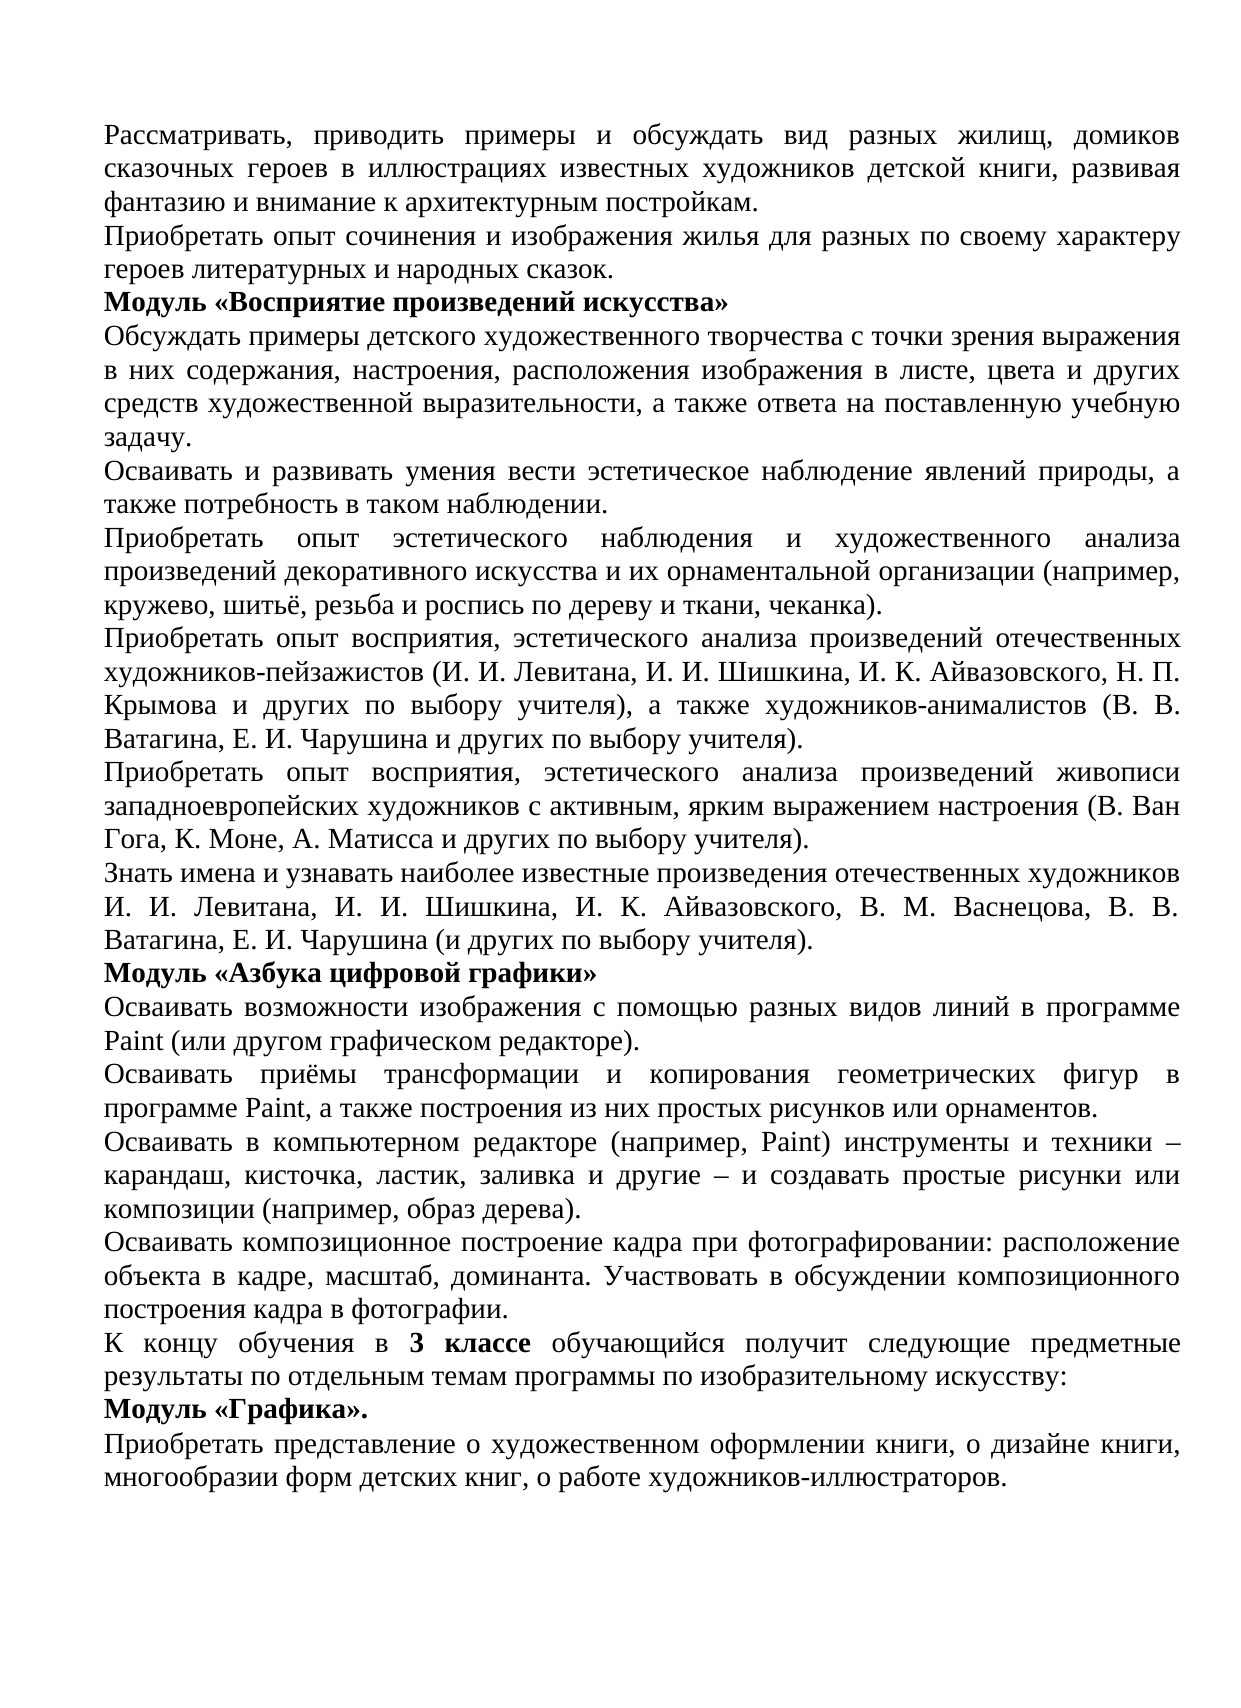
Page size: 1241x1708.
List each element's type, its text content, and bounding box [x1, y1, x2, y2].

text Приобретать опыт восприятия, эстетического анализа произведений отечественных художников-пейзажистов (И. И. Левитана, И. И. Шишкина, И. К. Айвазовского, Н. П. Крымова и других по выбору учителя), а также художников-анималистов (В. В. Ватагина, Е. И. Чарушина и других по выбору учителя). [103, 620, 1182, 754]
text Приобретать опыт восприятия, эстетического анализа произведений живописи западноевропейских художников с активным, ярким выражением настроения (В. Ван Гога, К. Моне, А. Матисса и других по выбору учителя). [103, 754, 1181, 855]
subtitle Модуль «Восприятие произведений искусства» [103, 285, 1207, 318]
subtitle Модуль «Азбука цифровой графики» [103, 956, 1207, 989]
text Осваивать в компьютерном редакторе (например, Paint) инструменты и техники – карандаш, кисточка, ластик, заливка и другие – и создавать простые рисунки или композиции (например, образ дерева). [103, 1124, 1182, 1224]
text Осваивать возможности изображения с помощью разных видов линий в программе Paint (или другом графическом редакторе). [103, 989, 1181, 1057]
text Приобретать опыт эстетического наблюдения и художественного анализа произведений декоративного искусства и их орнаментальной организации (например, кружево, шитьё, резьба и роспись по дереву и ткани, чеканка). [103, 520, 1181, 620]
text Осваивать приёмы трансформации и копирования геометрических фигур в программе Paint, а также построения из них простых рисунков или орнаментов. [103, 1057, 1181, 1124]
text Рассматривать, приводить примеры и обсуждать вид разных жилищ, домиков сказочных героев в иллюстрациях известных художников детской книги, развивая фантазию и внимание к архитектурным постройкам. [103, 117, 1181, 218]
subtitle Модуль «Графика». [103, 1392, 1207, 1426]
text Приобретать представление о художественном оформлении книги, о дизайне книги, многообразии форм детских книг, о работе художников-иллюстраторов. [103, 1426, 1182, 1493]
text Осваивать композиционное построение кадра при фотографировании: расположение объекта в кадре, масштаб, доминанта. Участвовать в обсуждении композиционного построения кадра в фотографии. [103, 1224, 1181, 1325]
text К концу обучения в 3 классе обучающийся получит следующие предметные результаты по отдельным темам программы по изобразительному искусству: [103, 1325, 1182, 1392]
text Осваивать и развивать умения вести эстетическое наблюдение явлений природы, а также потребность в таком наблюдении. [103, 453, 1181, 520]
text Приобретать опыт сочинения и изображения жилья для разных по своему характеру героев литературных и народных сказок. [103, 218, 1181, 285]
text Знать имена и узнавать наиболее известные произведения отечественных художников И. И. Левитана, И. И. Шишкина, И. К. Айвазовского, В. М. Васнецова, В. В. Ватагина, Е. И. Чарушина (и других по выбору учителя). [103, 855, 1181, 956]
text Обсуждать примеры детского художественного творчества с точки зрения выражения в них содержания, настроения, расположения изображения в листе, цвета и других средств художественной выразительности, а также ответа на поставленную учебную задачу. [103, 318, 1181, 453]
